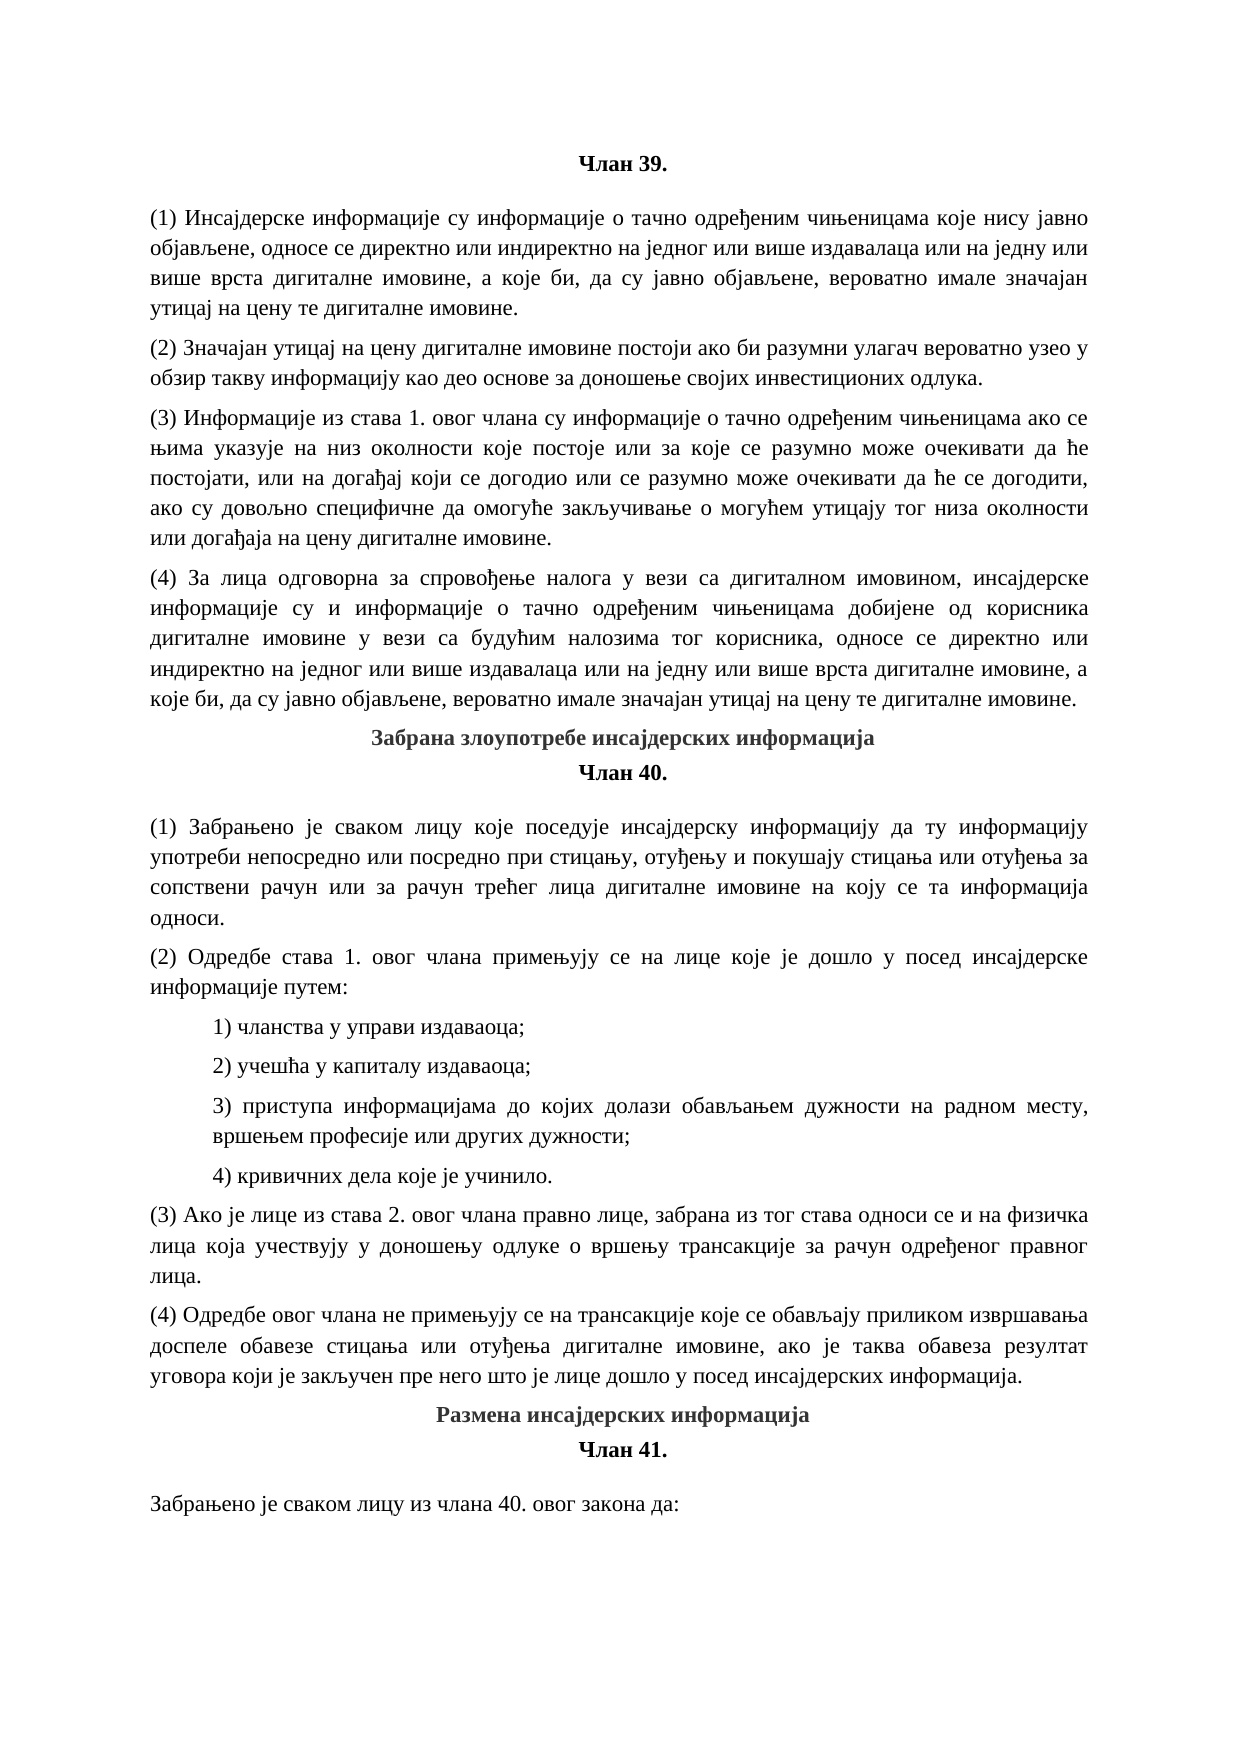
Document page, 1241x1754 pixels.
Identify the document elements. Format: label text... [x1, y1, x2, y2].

text 1) чланства у управи издаваоца; [212, 1013, 1090, 1039]
text 3) приступа информацијама до којих долази обављањем дужности на радном месту, вршењем професије или других дужности; [212, 1092, 1090, 1149]
text Члан 41. [150, 1436, 1090, 1463]
text (1) Инсајдерске информације су информације о тачно одређеним чињеницама које нису јавно објављене, односе се директно или индиректно на једног или више издавалаца или на једну или више врста дигиталне имовине, а које би, да су јавно објављене, вероватно имале значајан утицај на цену те дигиталне имовине. [150, 204, 1090, 321]
text (2) Значајан утицај на цену дигиталне имовине постоји ако би разумни улагач вероватно узео у обзир такву информацију као део основе за доношење својих инвестиционих одлука. [150, 334, 1090, 390]
text (1) Забрањено је сваком лицу које поседује инсајдерску информацију да ту информацију употреби непосредно или посредно при стицању, отуђењу и покушају стицања или отуђења за сопствени рачун или за рачун трећег лица дигиталне имовине на коју се та информација односи. [150, 813, 1090, 930]
text 4) кривичних дела које је учинило. [212, 1162, 1090, 1188]
text (3) Ако је лице из става 2. овог члана правно лице, забрана из тог става односи се и на физичка лица која учествују у доношењу одлуке о вршењу трансакције за рачун одређеног правног лица. [150, 1202, 1090, 1288]
text (3) Информације из става 1. овог члана су информације о тачно одређеним чињеницама ако се њима указује на низ околности које постоје или за које се разумно може очекивати да ће постојати, или на догађај који се догодио или се разумно може очекивати да ће се догодити, ако су довољно специфичне да омогуће закључивање о могућем утицају тог низа околности или догађаја на цену дигиталне имовине. [150, 404, 1090, 551]
text (4) За лица одговорна за спровођење налога у вези са дигиталном имовином, инсајдерске информације су и информације о тачно одређеним чињеницама добијене од корисника дигиталне имовине у вези са будућим налозима тог корисника, односе се директно или индиректно на једног или више издавалаца или на једну или више врста дигиталне имовине, а које би, да су јавно објављене, вероватно имале значајан утицај на цену те дигиталне имовине. [150, 564, 1090, 711]
text Члан 39. [150, 150, 1090, 176]
text (4) Одредбе овог члана не примењују се на трансакције које се обављају приликом извршавања доспеле обавезе стицања или отуђења дигиталне имовине, ако је таква обавеза резултат уговора који је закључен пре него што је лице дошло у посед инсајдерских информација. [150, 1302, 1090, 1388]
text Члан 40. [150, 759, 1090, 786]
text Забрањено је сваком лицу из члана 40. овог закона да: [150, 1490, 1090, 1516]
text Забрана злоупотребе инсајдерских информација [150, 724, 1090, 751]
text Размена инсајдерских информација [150, 1402, 1090, 1428]
text 2) учешћа у капиталу издаваоца; [212, 1053, 1090, 1079]
text (2) Одредбе става 1. овог члана примењују се на лице које је дошло у посед инсајдерске информације путем: [150, 943, 1090, 1000]
